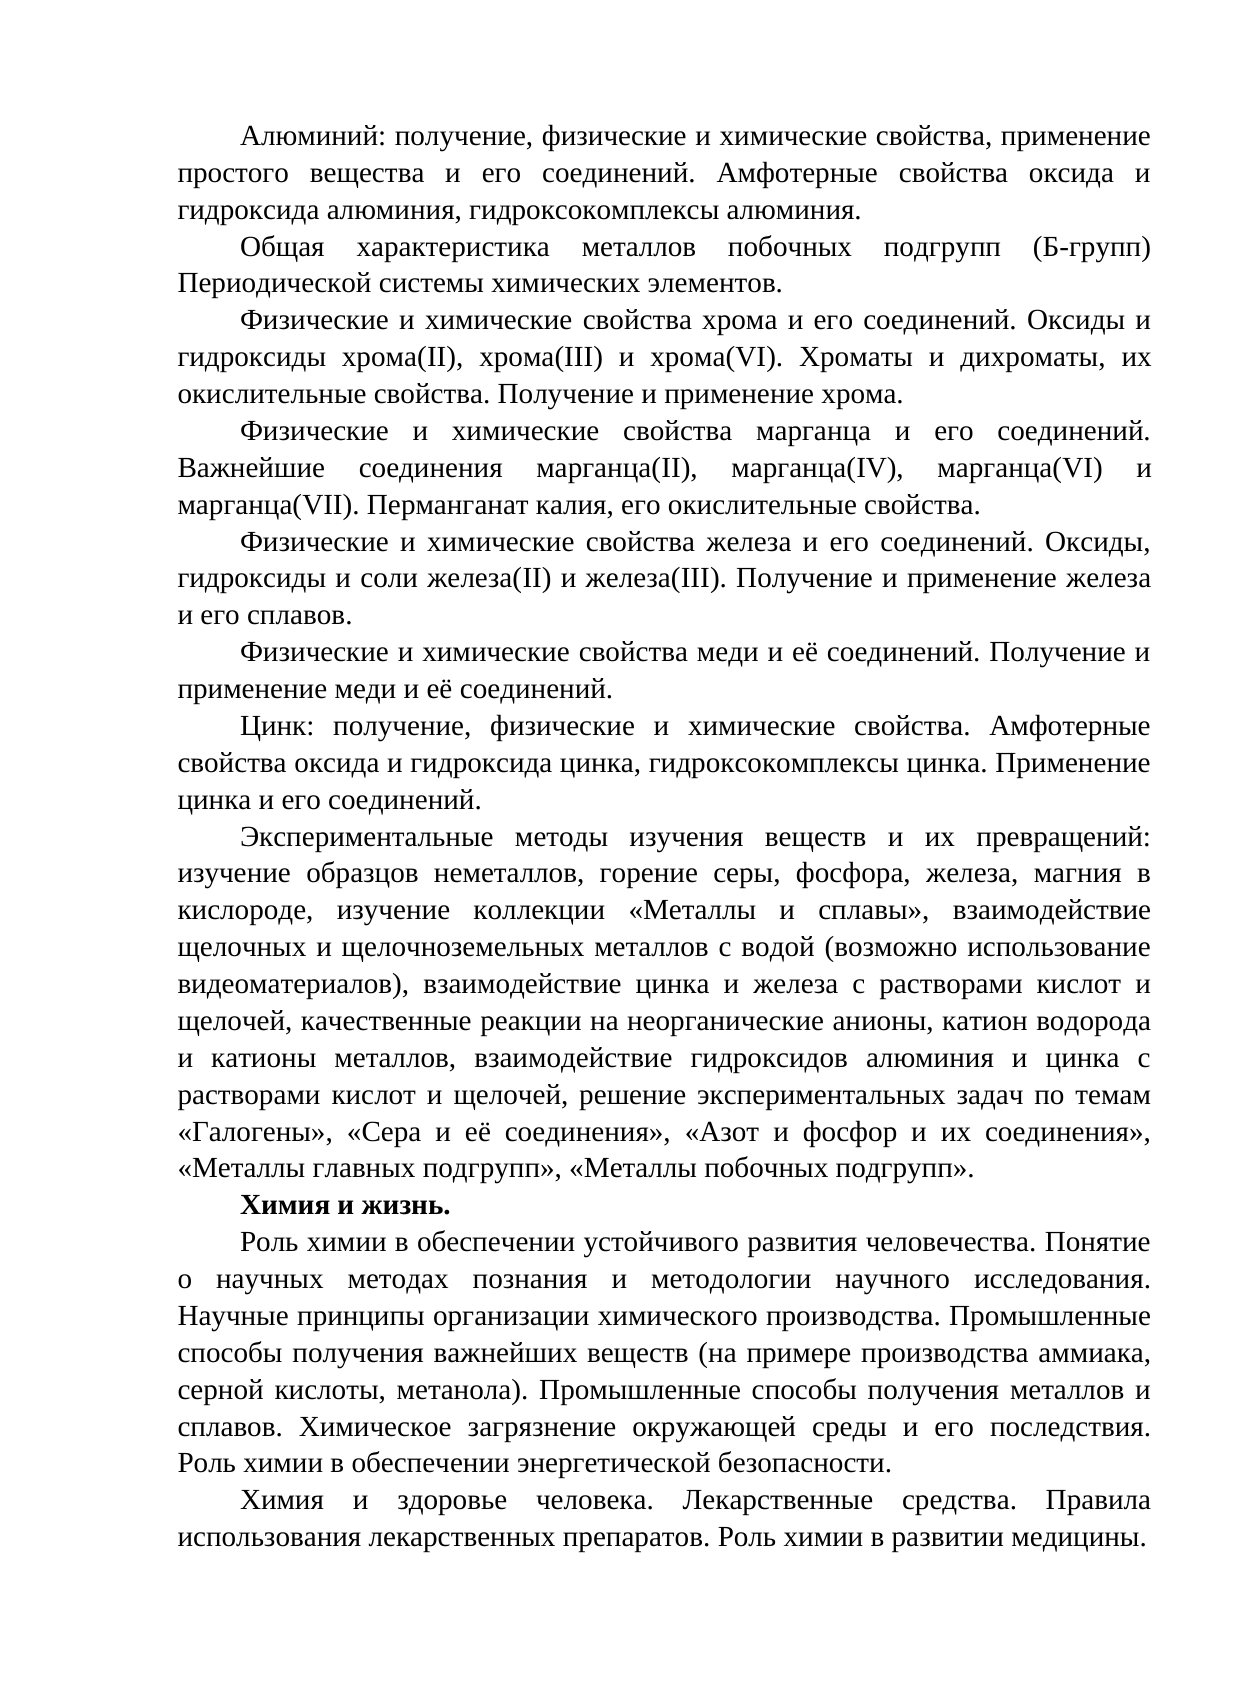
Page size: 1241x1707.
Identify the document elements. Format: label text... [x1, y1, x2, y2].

text Физические и химические свойства железа и его соединений. Оксиды, гидроксиды и соли железа(II) и железа(III). Получение и применение железа и его сплавов. [177, 524, 1152, 631]
text Химия и жизнь. [177, 1187, 1152, 1221]
text Химия и здоровье человека. Лекарственные средства. Правила использования лекарственных препаратов. Роль химии в развитии медицины. [177, 1482, 1152, 1553]
text Цинк: получение, физические и химические свойства. Амфотерные свойства оксида и гидроксида цинка, гидроксокомплексы цинка. Применение цинка и его соединений. [177, 708, 1152, 815]
text Экспериментальные методы изучения веществ и их превращений: изучение образцов неметаллов, горение серы, фосфора, железа, магния в кислороде, изучение коллекции «Металлы и сплавы», взаимодействие щелочных и щелочноземельных металлов с водой (возможно использование видеоматериалов), взаимодействие цинка и железа с растворами кислот и щелочей, качественные реакции на неорганические анионы, катион водорода и катионы металлов, взаимодействие гидроксидов алюминия и цинка с растворами кислот и щелочей, решение экспериментальных задач по темам «Галогены», «Сера и её соединения», «Азот и фосфор и их соединения», «Металлы главных подгрупп», «Металлы побочных подгрупп». [177, 819, 1152, 1184]
text Роль химии в обеспечении устойчивого развития человечества. Понятие о научных методах познания и методологии научного исследования. Научные принципы организации химического производства. Промышленные способы получения важнейших веществ (на примере производства аммиака, серной кислоты, метанола). Промышленные способы получения металлов и сплавов. Химическое загрязнение окружающей среды и его последствия. Роль химии в обеспечении энергетической безопасности. [177, 1224, 1152, 1479]
text Физические и химические свойства меди и её соединений. Получение и применение меди и её соединений. [177, 634, 1152, 705]
text Общая характеристика металлов побочных подгрупп (Б-групп) Периодической системы химических элементов. [177, 229, 1152, 299]
text Физические и химические свойства марганца и его соединений. Важнейшие соединения марганца(II), марганца(IV), марганца(VI) и марганца(VII). Перманганат калия, его окислительные свойства. [177, 413, 1152, 520]
text Алюминий: получение, физические и химические свойства, применение простого вещества и его соединений. Амфотерные свойства оксида и гидроксида алюминия, гидроксокомплексы алюминия. [177, 118, 1152, 225]
text Физические и химические свойства хрома и его соединений. Оксиды и гидроксиды хрома(II), хрома(III) и хрома(VI). Хроматы и дихроматы, их окислительные свойства. Получение и применение хрома. [177, 302, 1152, 410]
